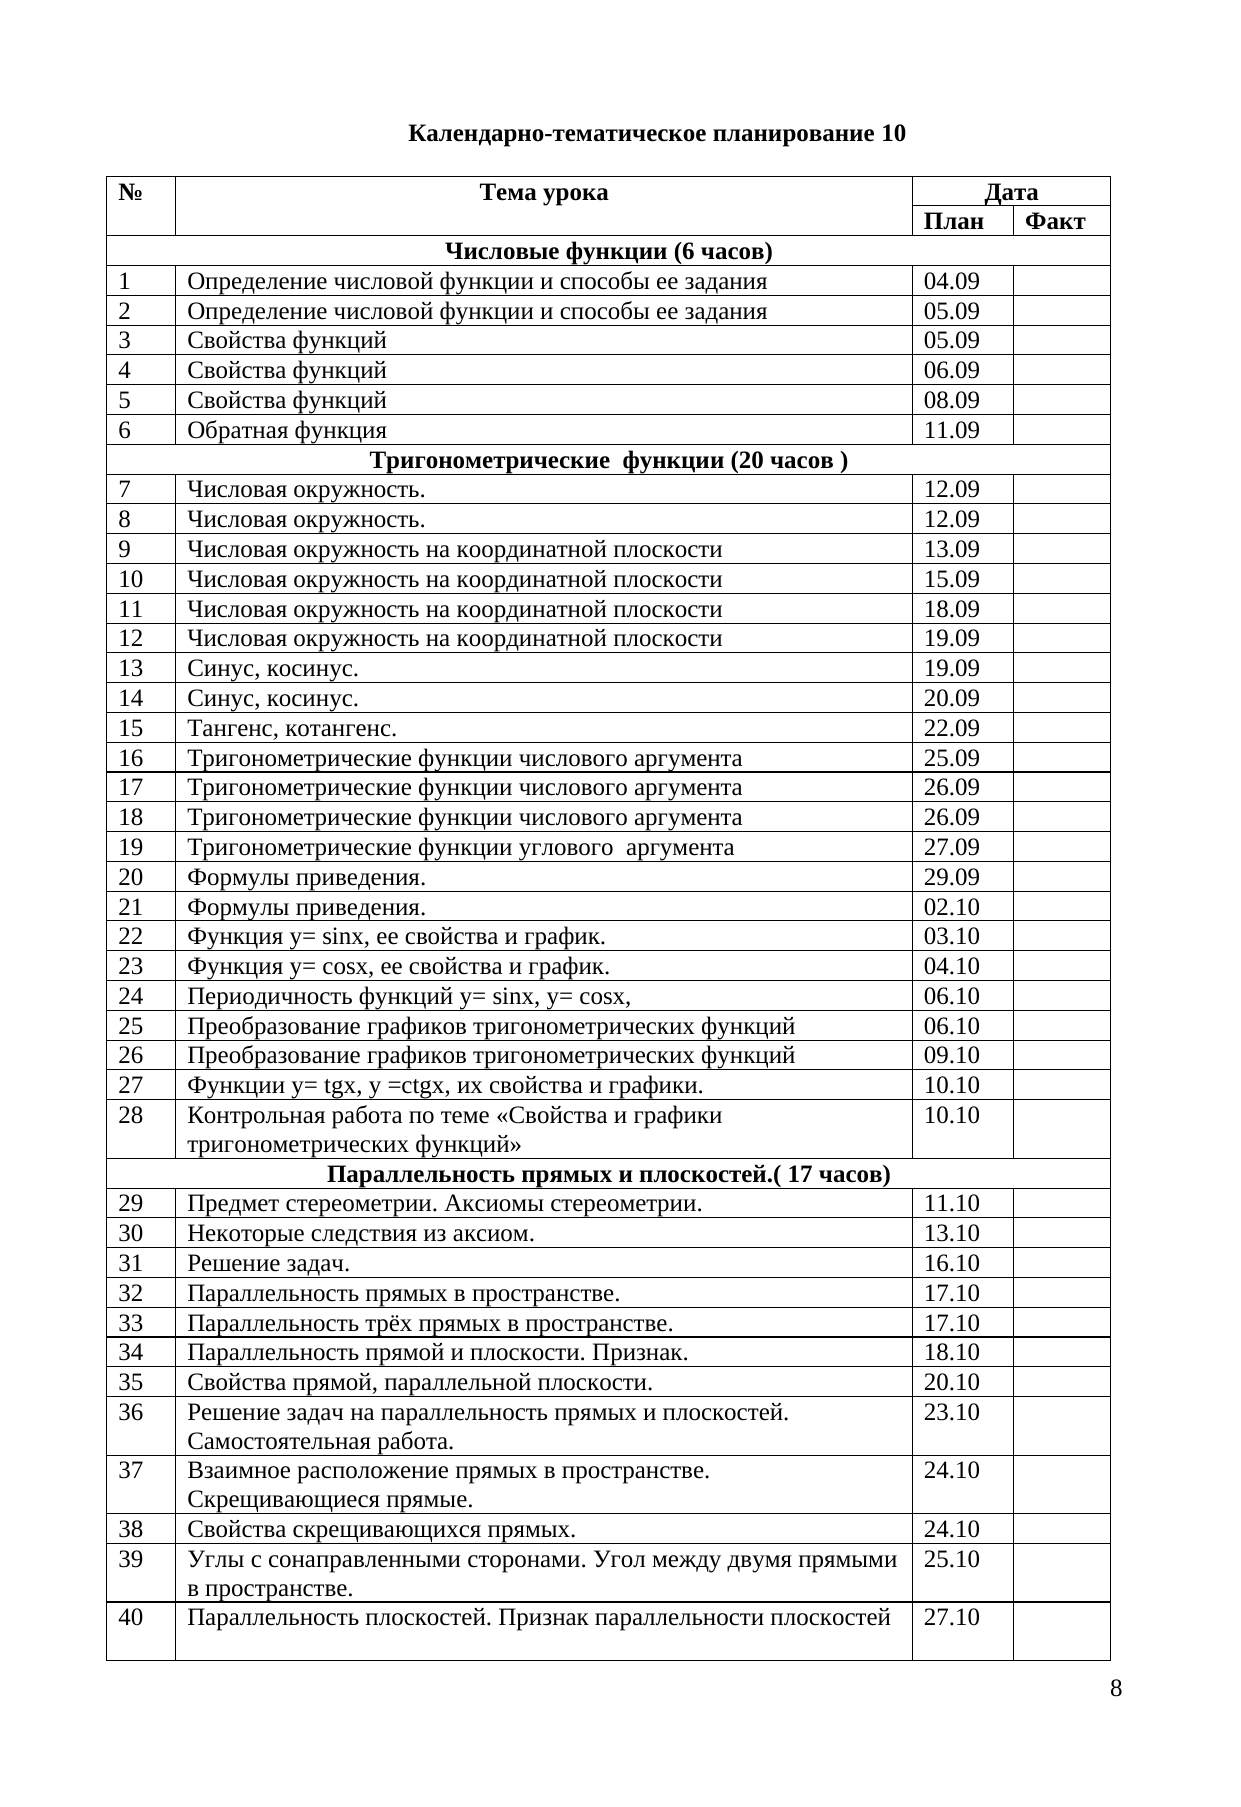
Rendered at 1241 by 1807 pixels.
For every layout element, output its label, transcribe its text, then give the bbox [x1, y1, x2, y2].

table_cell 33 [107, 1308, 175, 1336]
table_cell 3 [107, 326, 175, 354]
table_cell 6 [107, 415, 175, 444]
table_cell 26.09 [913, 773, 1013, 801]
table_cell Свойства скрещивающихся прямых. [176, 1514, 912, 1543]
table_cell [1014, 355, 1110, 384]
table_cell 24 [107, 981, 175, 1010]
table_cell 17 [107, 773, 175, 801]
table_cell 05.09 [913, 296, 1013, 324]
table_cell 30 [107, 1218, 175, 1247]
table_cell 13 [107, 653, 175, 682]
table_cell 19 [107, 832, 175, 861]
table_cell Взаимное расположение прямых в пространстве. Скрещивающиеся прямые. [176, 1456, 912, 1513]
table_cell 03.10 [913, 921, 1013, 950]
table_cell 10.10 [913, 1100, 1013, 1158]
table_cell 18.09 [913, 594, 1013, 622]
table_cell [1014, 266, 1110, 295]
table_cell Функции y= tgx, y =ctgx, их свойства и графики. [176, 1070, 912, 1099]
table_cell [1014, 1011, 1110, 1039]
table_cell [1014, 892, 1110, 920]
table_cell 22 [107, 921, 175, 950]
table_cell [1014, 1603, 1110, 1660]
table_cell 15 [107, 713, 175, 742]
table_cell Свойства функций [176, 326, 912, 354]
table_cell [1014, 1041, 1110, 1069]
table_cell 35 [107, 1367, 175, 1396]
table_cell 06.10 [913, 1011, 1013, 1039]
table_cell Тригонометрические функции числового аргумента [176, 802, 912, 831]
table_cell Контрольная работа по теме «Свойства и графики тригонометрических функций» [176, 1100, 912, 1158]
table_cell 18 [107, 802, 175, 831]
table_cell Факт [1014, 206, 1110, 235]
table_cell Некоторые следствия из аксиом. [176, 1218, 912, 1247]
table_cell 1 [107, 266, 175, 295]
table_cell 31 [107, 1248, 175, 1277]
table_cell 24.10 [913, 1456, 1013, 1513]
table_cell 16.10 [913, 1248, 1013, 1277]
table_header Дата [913, 177, 1110, 205]
table_cell 29 [107, 1189, 175, 1217]
table_cell Обратная функция [176, 415, 912, 444]
table_cell 18.10 [913, 1338, 1013, 1366]
table_cell [1014, 1397, 1110, 1454]
table_cell 5 [107, 385, 175, 414]
table_cell [1014, 1189, 1110, 1217]
table_cell 37 [107, 1456, 175, 1513]
table_cell [1014, 564, 1110, 593]
table_cell [1014, 1100, 1110, 1158]
table_cell 12.09 [913, 475, 1013, 503]
table_cell 26 [107, 1041, 175, 1069]
table_cell Синус, косинус. [176, 653, 912, 682]
table_cell 36 [107, 1397, 175, 1454]
table_cell 4 [107, 355, 175, 384]
table_cell Определение числовой функции и способы ее задания [176, 296, 912, 324]
table_cell 06.09 [913, 355, 1013, 384]
table_cell [1014, 1338, 1110, 1366]
table_header Тема урока [176, 177, 912, 235]
table_cell Решение задач. [176, 1248, 912, 1277]
table_cell 13.10 [913, 1218, 1013, 1247]
table_cell Тригонометрические функции углового аргумента [176, 832, 912, 861]
table_cell 20.10 [913, 1367, 1013, 1396]
table_cell 10.10 [913, 1070, 1013, 1099]
table_cell 25.09 [913, 743, 1013, 771]
table_cell 23.10 [913, 1397, 1013, 1454]
table_cell Синус, косинус. [176, 683, 912, 712]
table_cell Преобразование графиков тригонометрических функций [176, 1041, 912, 1069]
table_cell Свойства функций [176, 355, 912, 384]
table_cell 8 [107, 504, 175, 533]
table_cell Числовая окружность. [176, 504, 912, 533]
table_cell 27 [107, 1070, 175, 1099]
table_header № [107, 177, 175, 235]
table_cell 16 [107, 743, 175, 771]
table_cell 08.09 [913, 385, 1013, 414]
table_cell 22.09 [913, 713, 1013, 742]
table_cell 40 [107, 1603, 175, 1660]
table_cell Определение числовой функции и способы ее задания [176, 266, 912, 295]
table_cell 19.09 [913, 624, 1013, 652]
table_cell 20.09 [913, 683, 1013, 712]
table_cell 14 [107, 683, 175, 712]
table_cell 21 [107, 892, 175, 920]
table_cell Тригонометрические функции числового аргумента [176, 743, 912, 771]
table_cell 09.10 [913, 1041, 1013, 1069]
table_cell [1014, 951, 1110, 980]
table_cell Числовая окружность на координатной плоскости [176, 564, 912, 593]
table_cell 25.10 [913, 1544, 1013, 1601]
table_cell 15.09 [913, 564, 1013, 593]
table_cell 32 [107, 1278, 175, 1307]
table_cell 11.10 [913, 1189, 1013, 1217]
table_cell 26.09 [913, 802, 1013, 831]
table_cell [1014, 1308, 1110, 1336]
table_cell [1014, 921, 1110, 950]
table_cell [1014, 1278, 1110, 1307]
table_cell 9 [107, 534, 175, 563]
table_cell [1014, 1544, 1110, 1601]
table_cell 17.10 [913, 1278, 1013, 1307]
table_cell [1014, 832, 1110, 861]
table_cell 27.10 [913, 1603, 1013, 1660]
table_cell Тригонометрические функции (20 часов ) [107, 445, 1110, 473]
table_cell 25 [107, 1011, 175, 1039]
table_cell [1014, 594, 1110, 622]
table_cell Параллельность прямых и плоскостей.( 17 часов) [107, 1159, 1110, 1187]
table_cell 13.09 [913, 534, 1013, 563]
table_cell Свойства функций [176, 385, 912, 414]
table_cell Параллельность трёх прямых в пространстве. [176, 1308, 912, 1336]
table_cell 19.09 [913, 653, 1013, 682]
table_cell 39 [107, 1544, 175, 1601]
table_cell [1014, 683, 1110, 712]
table_cell Функция y= sinx, ее свойства и график. [176, 921, 912, 950]
table_cell 12 [107, 624, 175, 652]
table_cell 23 [107, 951, 175, 980]
table_cell [1014, 802, 1110, 831]
table_cell [1014, 1248, 1110, 1277]
table_cell Преобразование графиков тригонометрических функций [176, 1011, 912, 1039]
table_cell Углы с сонаправленными сторонами. Угол между двумя прямыми в пространстве. [176, 1544, 912, 1601]
table_cell [1014, 743, 1110, 771]
table_cell 05.09 [913, 326, 1013, 354]
table_cell Параллельность прямых в пространстве. [176, 1278, 912, 1307]
table_cell [1014, 862, 1110, 891]
table_cell [1014, 1456, 1110, 1513]
table_cell 04.09 [913, 266, 1013, 295]
table_cell [1014, 385, 1110, 414]
table_cell [1014, 773, 1110, 801]
table_cell [1014, 504, 1110, 533]
table_cell Числовая окружность на координатной плоскости [176, 624, 912, 652]
table_cell Числовая окружность на координатной плоскости [176, 534, 912, 563]
table_cell 06.10 [913, 981, 1013, 1010]
table_cell [1014, 981, 1110, 1010]
table_cell Формулы приведения. [176, 862, 912, 891]
table_cell [1014, 415, 1110, 444]
table_cell Тангенс, котангенс. [176, 713, 912, 742]
table_cell [1014, 326, 1110, 354]
table_cell Параллельность прямой и плоскости. Признак. [176, 1338, 912, 1366]
table_cell 11.09 [913, 415, 1013, 444]
table_cell 12.09 [913, 504, 1013, 533]
table_cell [1014, 713, 1110, 742]
table_cell Числовая окружность на координатной плоскости [176, 594, 912, 622]
table_cell 7 [107, 475, 175, 503]
table_cell 27.09 [913, 832, 1013, 861]
table_cell Формулы приведения. [176, 892, 912, 920]
table_cell [1014, 653, 1110, 682]
table_cell Свойства прямой, параллельной плоскости. [176, 1367, 912, 1396]
table_cell [1014, 1514, 1110, 1543]
table_cell Решение задач на параллельность прямых и плоскостей. Самостоятельная работа. [176, 1397, 912, 1454]
table_cell 2 [107, 296, 175, 324]
table_cell [1014, 296, 1110, 324]
table_cell 24.10 [913, 1514, 1013, 1543]
table_cell [1014, 1367, 1110, 1396]
table_cell 02.10 [913, 892, 1013, 920]
table_cell 04.10 [913, 951, 1013, 980]
table_cell Числовая окружность. [176, 475, 912, 503]
table_cell Тригонометрические функции числового аргумента [176, 773, 912, 801]
table_cell Периодичность функций y= sinx, y= соsx, [176, 981, 912, 1010]
table_cell План [913, 206, 1013, 235]
table_cell 34 [107, 1338, 175, 1366]
table_cell [1014, 534, 1110, 563]
table_cell [1014, 624, 1110, 652]
table_cell 38 [107, 1514, 175, 1543]
table_cell 11 [107, 594, 175, 622]
text Календарно-тематическое планирование 10 [118, 118, 1122, 147]
table_cell 17.10 [913, 1308, 1013, 1336]
table_cell Параллельность плоскостей. Признак параллельности плоскостей [176, 1603, 912, 1660]
table_cell 29.09 [913, 862, 1013, 891]
table_cell [1014, 1218, 1110, 1247]
table_cell Предмет стереометрии. Аксиомы стереометрии. [176, 1189, 912, 1217]
table_cell Числовые функции (6 часов) [107, 236, 1110, 265]
table_cell 28 [107, 1100, 175, 1158]
table_cell 20 [107, 862, 175, 891]
table_cell Функция y= соsx, ее свойства и график. [176, 951, 912, 980]
table_cell 10 [107, 564, 175, 593]
table_cell [1014, 1070, 1110, 1099]
table_cell [1014, 475, 1110, 503]
